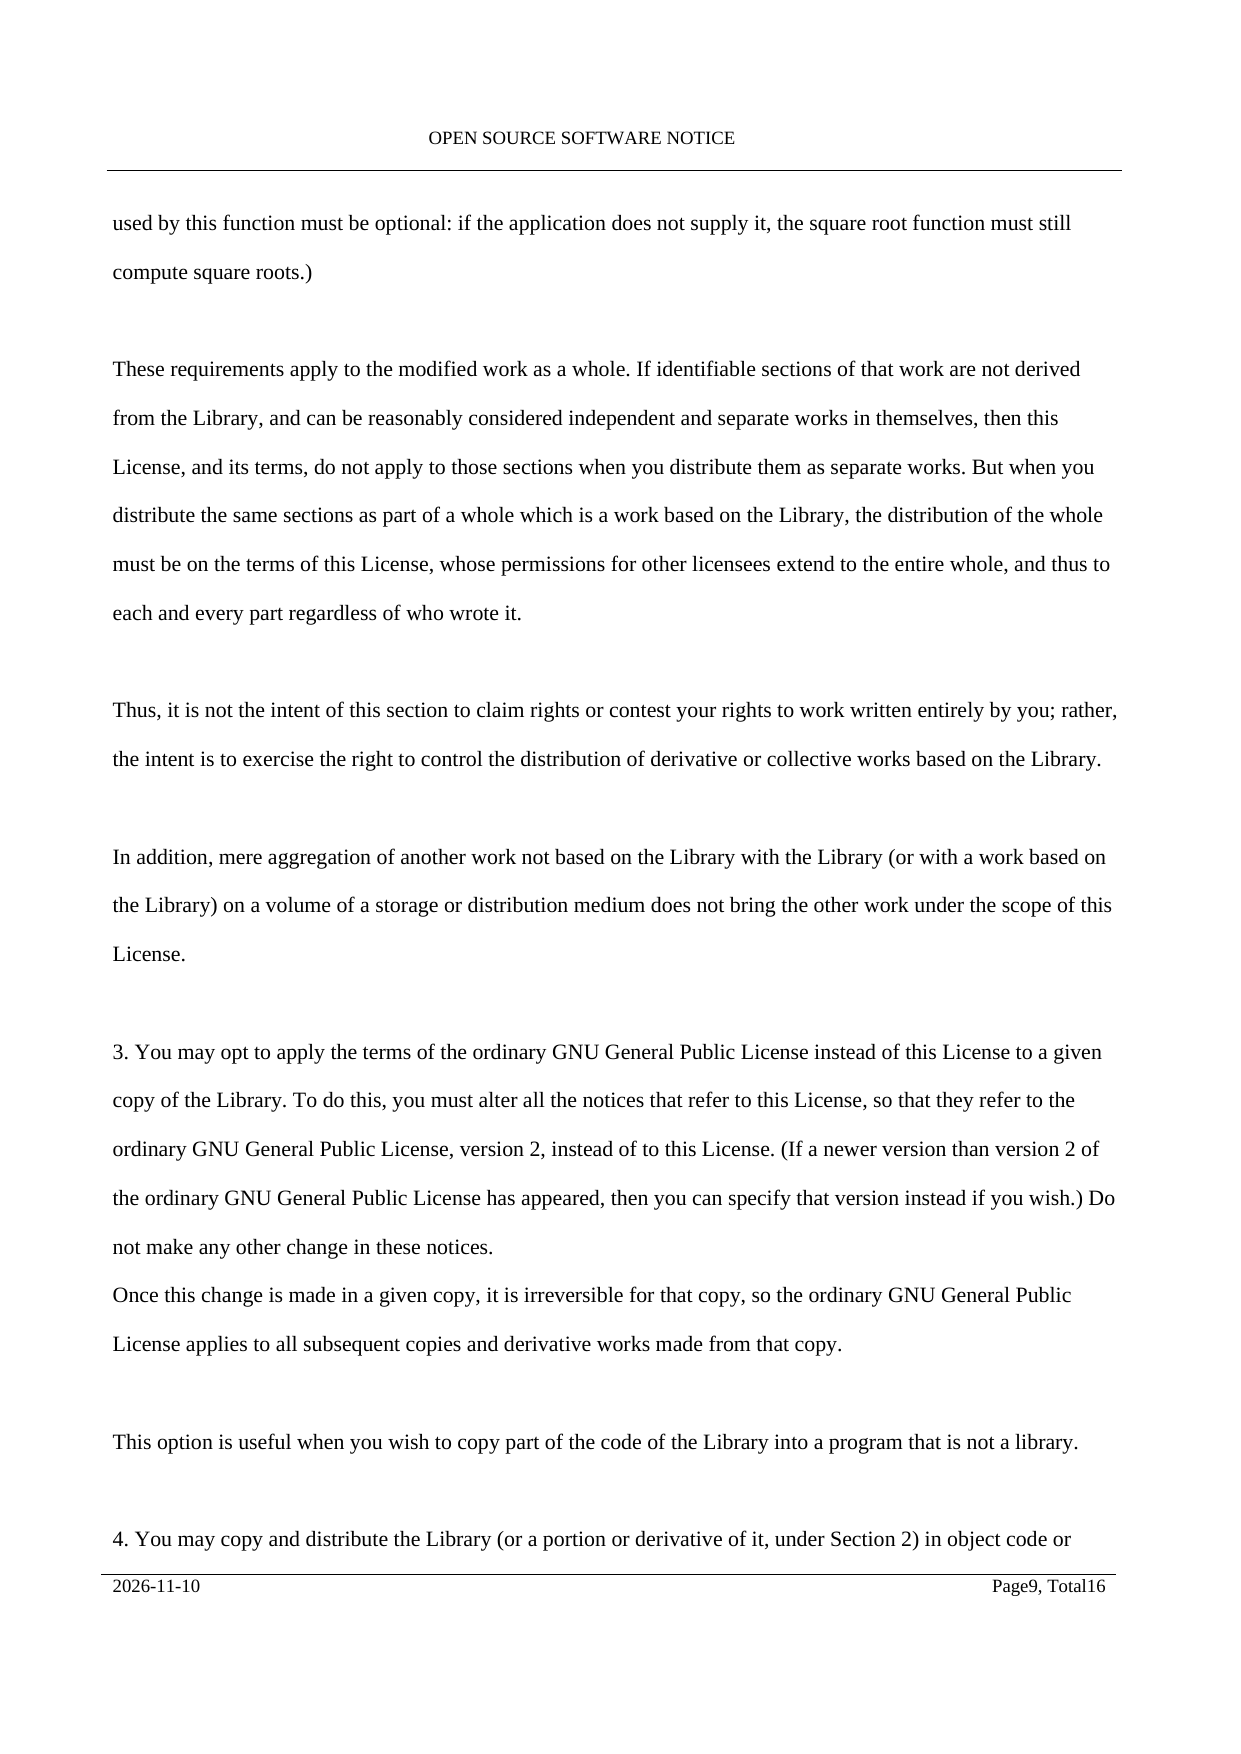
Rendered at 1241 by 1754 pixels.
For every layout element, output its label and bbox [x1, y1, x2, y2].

text [112, 206, 1128, 1555]
